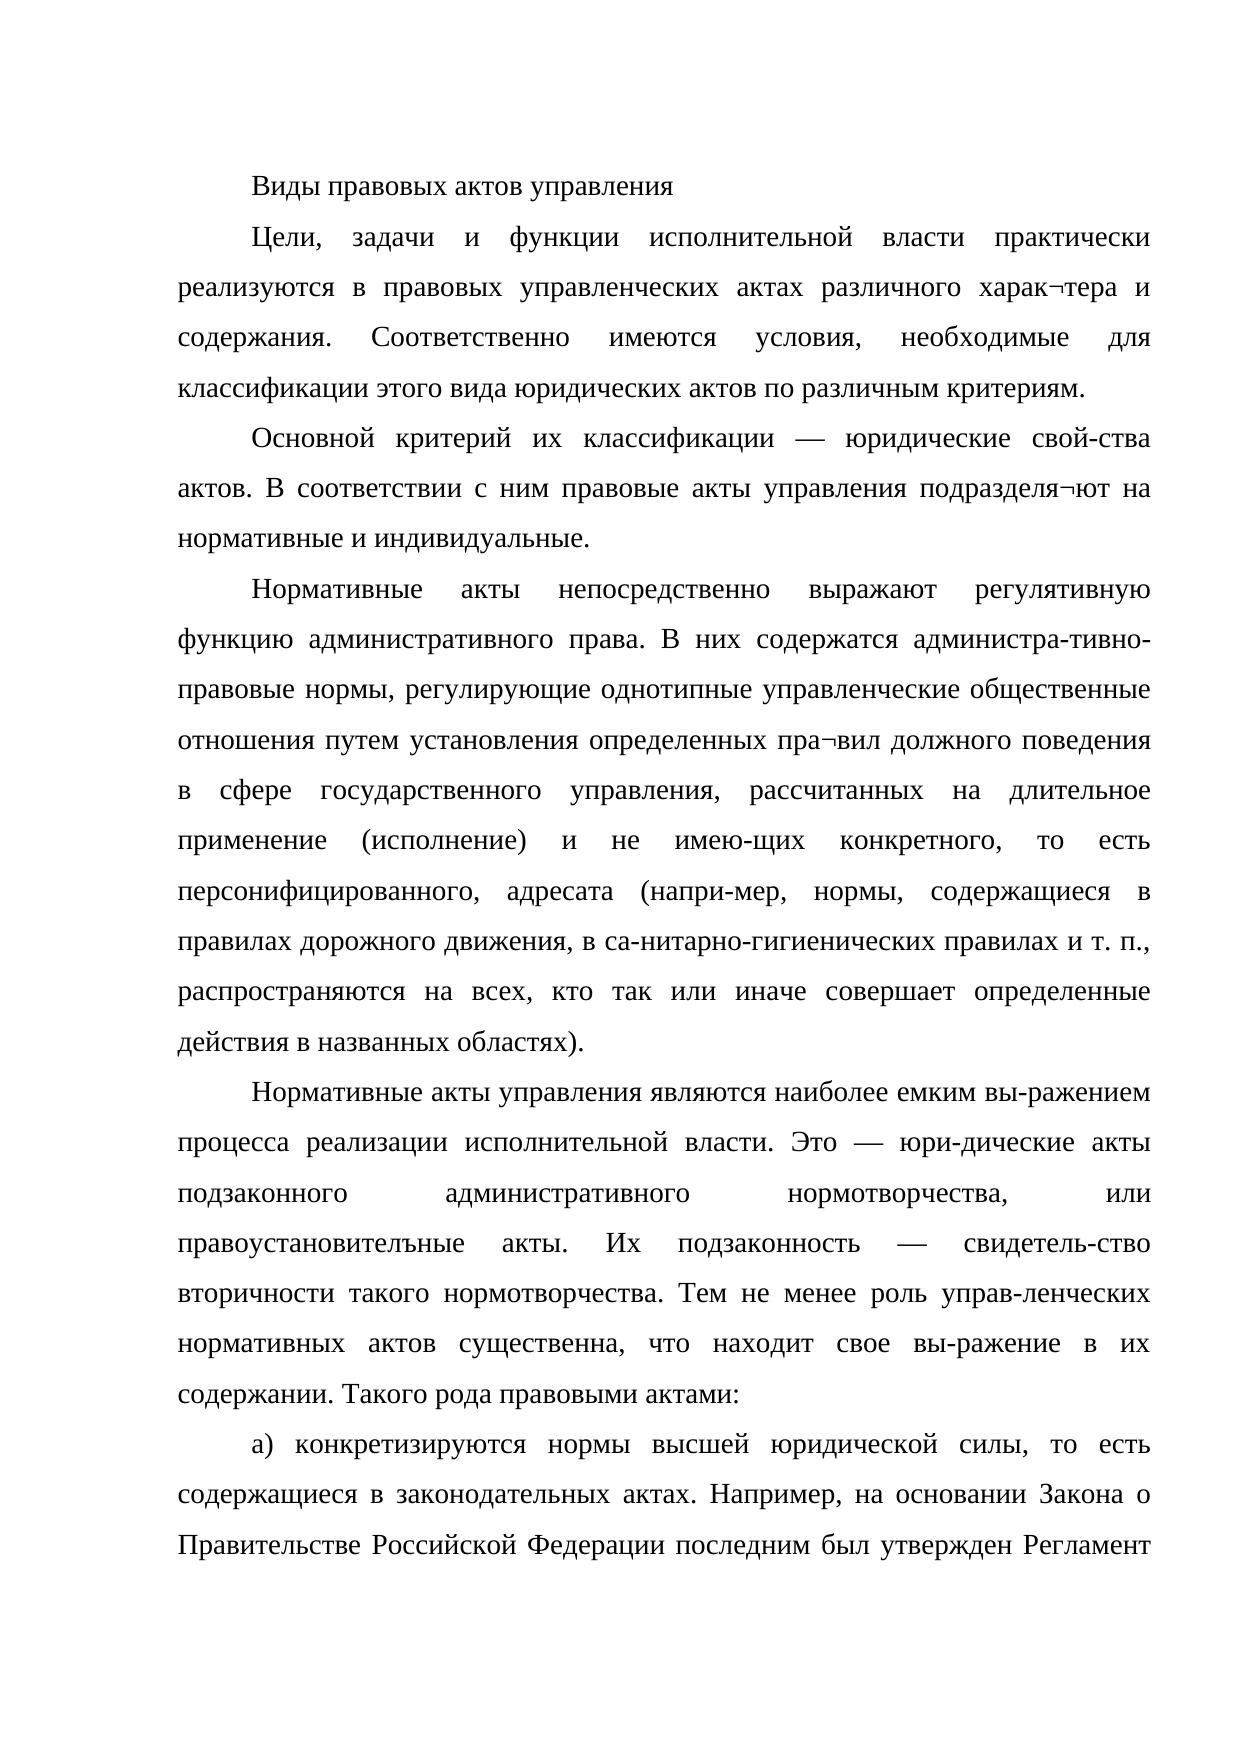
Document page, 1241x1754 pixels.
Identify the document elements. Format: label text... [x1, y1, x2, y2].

text Нормативные акты управления являются наиболее емким вы-ражением процесса реализации исполнительной власти. Это — юри-дические акты подзаконного административного нормотворчества, или правоустановителъные акты. Их подзаконность — свидетель-ство вторичности такого нормотворчества. Тем не менее роль управ-ленческих нормативных актов существенна, что находит свое вы-ражение в их содержании. Такого рода правовыми актами: [177, 1074, 1152, 1409]
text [177, 1426, 1152, 1560]
text Виды правовых актов управления [177, 168, 1152, 202]
text Нормативные акты непосредственно выражают регулятивную функцию административного права. В них содержатся администра-тивно-правовые нормы, регулирующие однотипные управленческие общественные отношения путем установления определенных пра¬вил должного поведения в сфере государственного управления, рассчитанных на длительное применение (исполнение) и не имею-щих конкретного, то есть персонифицированного, адресата (напри-мер, нормы, содержащиеся в правилах дорожного движения, в са-нитарно-гигиенических правилах и т. п., распространяются на всех, кто так или иначе совершает определенные действия в названных областях). [177, 571, 1152, 1057]
text Основной критерий их классификации — юридические свой-ства актов. В соответствии с ним правовые акты управления подразделя¬ют на нормативные и индивидуальные. [177, 420, 1152, 554]
text Цели, задачи и функции исполнительной власти практически реализуются в правовых управленческих актах различного харак¬тера и содержания. Соответственно имеются условия, необходимые для классификации этого вида юридических актов по различным критериям. [177, 219, 1152, 403]
